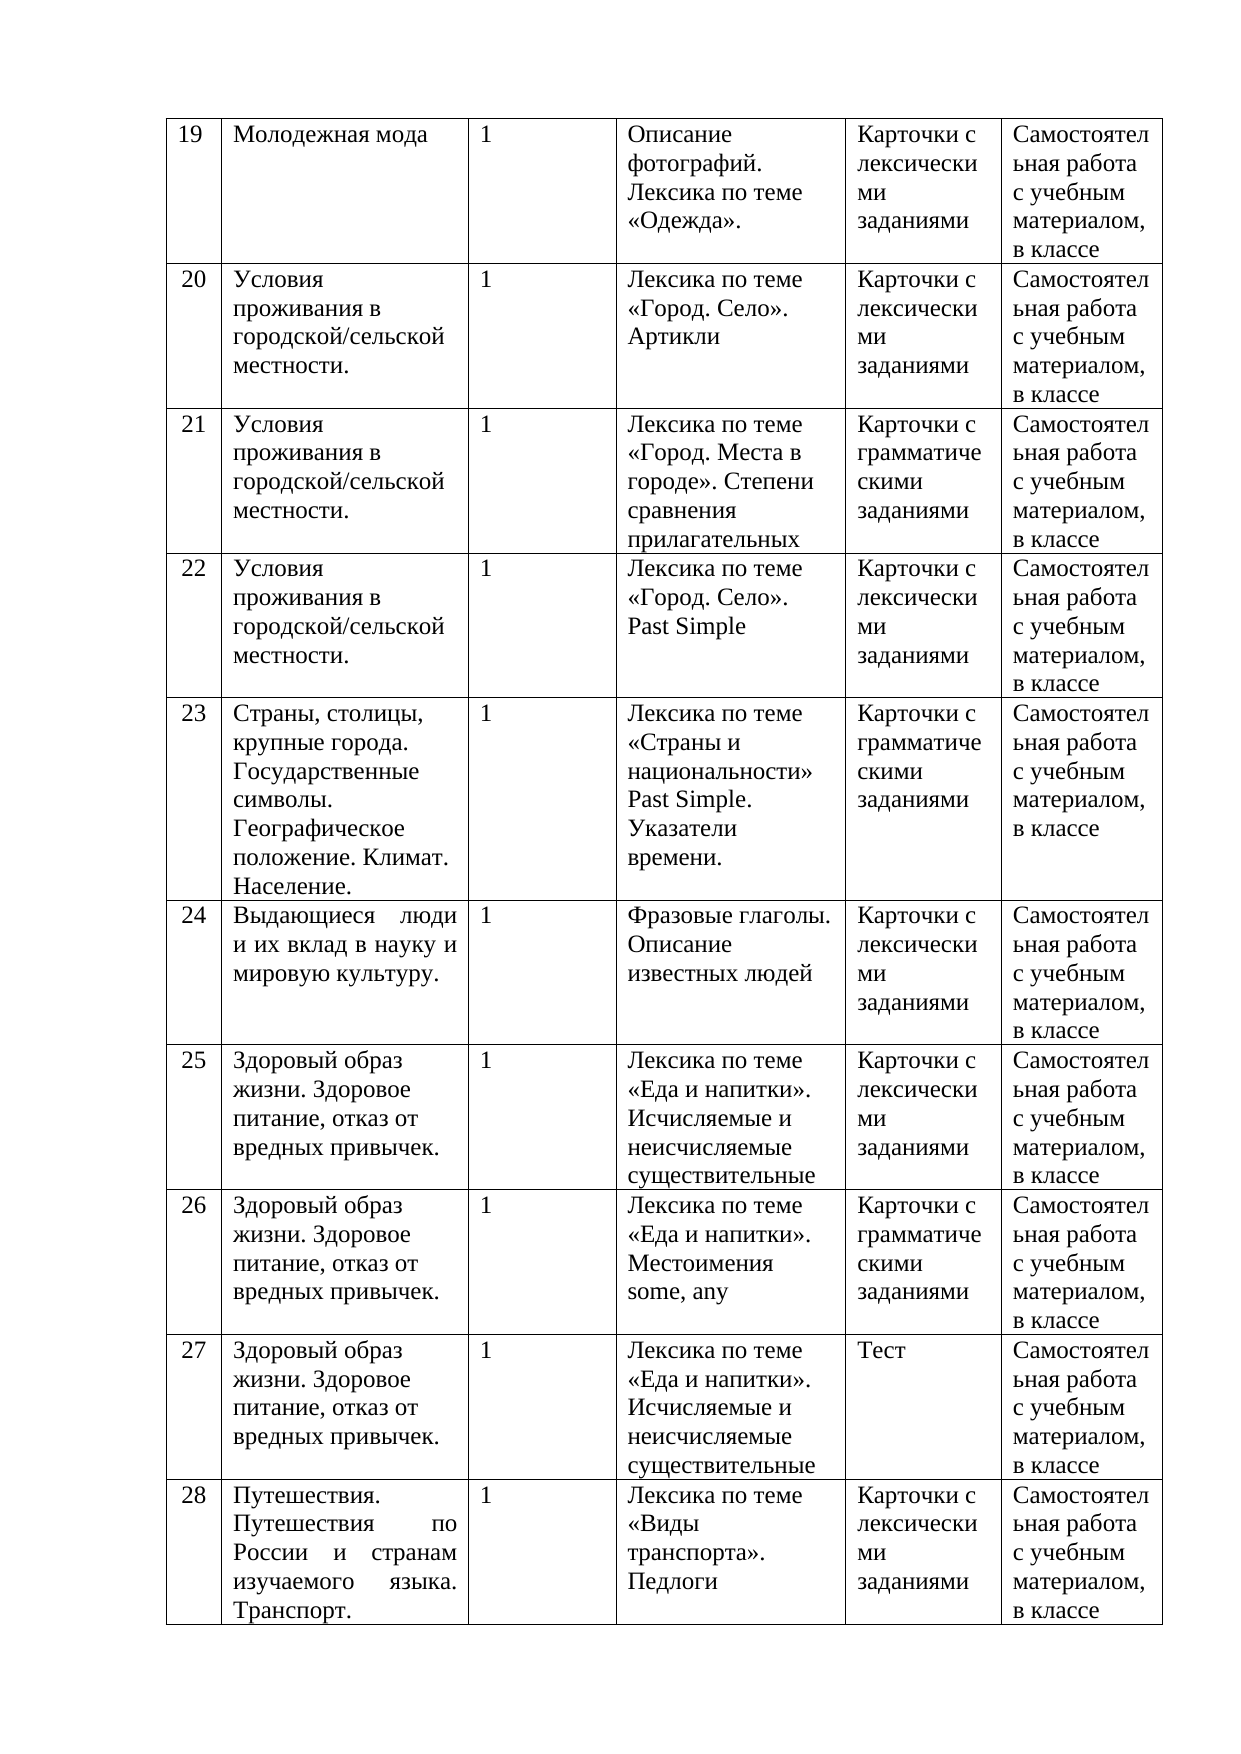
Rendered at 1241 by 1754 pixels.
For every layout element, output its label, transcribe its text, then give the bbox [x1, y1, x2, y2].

table_cell Здоровый образ жизни. Здоровое питание, отказ от вредных привычек. [222, 1190, 468, 1334]
table_cell 28 [167, 1480, 221, 1623]
table_cell Здоровый образ жизни. Здоровое питание, отказ от вредных привычек. [222, 1045, 468, 1189]
table_cell Карточки с лексическими заданиями [846, 1045, 1001, 1189]
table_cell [1002, 264, 1162, 408]
table_cell 1 [469, 119, 616, 263]
table_cell Молодежная мода [222, 119, 468, 263]
table_cell Карточки с лексическими заданиями [846, 264, 1001, 408]
table_cell 1 [469, 1190, 616, 1334]
table_cell Условия проживания в городской/сельской местности. [222, 554, 468, 697]
table_cell Лексика по теме «Город. Места в городе». Степени сравнения прилагательных [617, 409, 845, 552]
table_cell Самостоятельная работа с учебным материалом, в классе [1002, 1045, 1162, 1189]
table_cell 19 [167, 119, 221, 263]
table_cell 1 [469, 554, 616, 697]
table_cell Карточки с грамматическими заданиями [846, 698, 1001, 899]
table_cell 24 [167, 901, 221, 1044]
table_cell 1 [469, 901, 616, 1044]
table_cell Карточки с грамматическими заданиями [846, 409, 1001, 552]
table_cell Лексика по теме «Еда и напитки». Исчисляемые и неисчисляемые существительные [617, 1335, 845, 1479]
table_cell Карточки с лексическими заданиями [846, 554, 1001, 697]
table_cell 22 [167, 554, 221, 697]
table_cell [222, 1480, 468, 1623]
table_cell Условия проживания в городской/сельской местности. [222, 264, 468, 408]
table_cell 27 [167, 1335, 221, 1479]
table_cell 1 [469, 409, 616, 552]
table_cell Самостоятельная работа с учебным материалом, в классе [1002, 901, 1162, 1044]
table_cell 21 [167, 409, 221, 552]
table_cell Лексика по теме «Виды транспорта». Педлоги [617, 1480, 845, 1623]
table_cell 20 [167, 264, 221, 408]
table_cell Карточки с лексическими заданиями [846, 1480, 1001, 1623]
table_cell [1002, 119, 1162, 263]
table_cell Самостоятельная работа с учебным материалом, в классе [1002, 409, 1162, 552]
table_cell Самостоятельная работа с учебным материалом, в классе [1002, 1190, 1162, 1334]
table_cell 1 [469, 264, 616, 408]
table_cell 1 [469, 1045, 616, 1189]
table_cell 25 [167, 1045, 221, 1189]
table_cell Лексика по теме «Страны и национальности» Past Simple. Указатели времени. [617, 698, 845, 899]
table_cell 1 [469, 1480, 616, 1623]
table_cell 1 [469, 1335, 616, 1479]
table_cell Описание фотографий. Лексика по теме «Одежда». [617, 119, 845, 263]
table_cell Здоровый образ жизни. Здоровое питание, отказ от вредных привычек. [222, 1335, 468, 1479]
table_cell Лексика по теме «Город. Село». Артикли [617, 264, 845, 408]
table_cell Лексика по теме «Еда и напитки». Местоимения some, any [617, 1190, 845, 1334]
table_cell Самостоятельная работа с учебным материалом, в классе [1002, 554, 1162, 697]
table_cell Тест [846, 1335, 1001, 1479]
table_cell Самостоятельная работа с учебным материалом, в классе [1002, 698, 1162, 899]
table_cell Лексика по теме «Город. Село». Past Simple [617, 554, 845, 697]
table_cell Выдающиеся люди и их вклад в науку и мировую культуру. [222, 901, 468, 1044]
table_cell Карточки с грамматическими заданиями [846, 1190, 1001, 1334]
table_cell Фразовые глаголы. Описание известных людей [617, 901, 845, 1044]
table_cell 23 [167, 698, 221, 899]
table_cell Страны, столицы, крупные города. Государственные символы. Географическое положение. Климат. Население. [222, 698, 468, 899]
table_cell Самостоятельная работа с учебным материалом, в классе [1002, 1335, 1162, 1479]
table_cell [1002, 1480, 1162, 1623]
table_cell 1 [469, 698, 616, 899]
table_cell Лексика по теме «Еда и напитки». Исчисляемые и неисчисляемые существительные [617, 1045, 845, 1189]
table_cell Карточки с лексическими заданиями [846, 901, 1001, 1044]
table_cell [846, 119, 1001, 263]
table_cell 26 [167, 1190, 221, 1334]
table_cell Условия проживания в городской/сельской местности. [222, 409, 468, 552]
